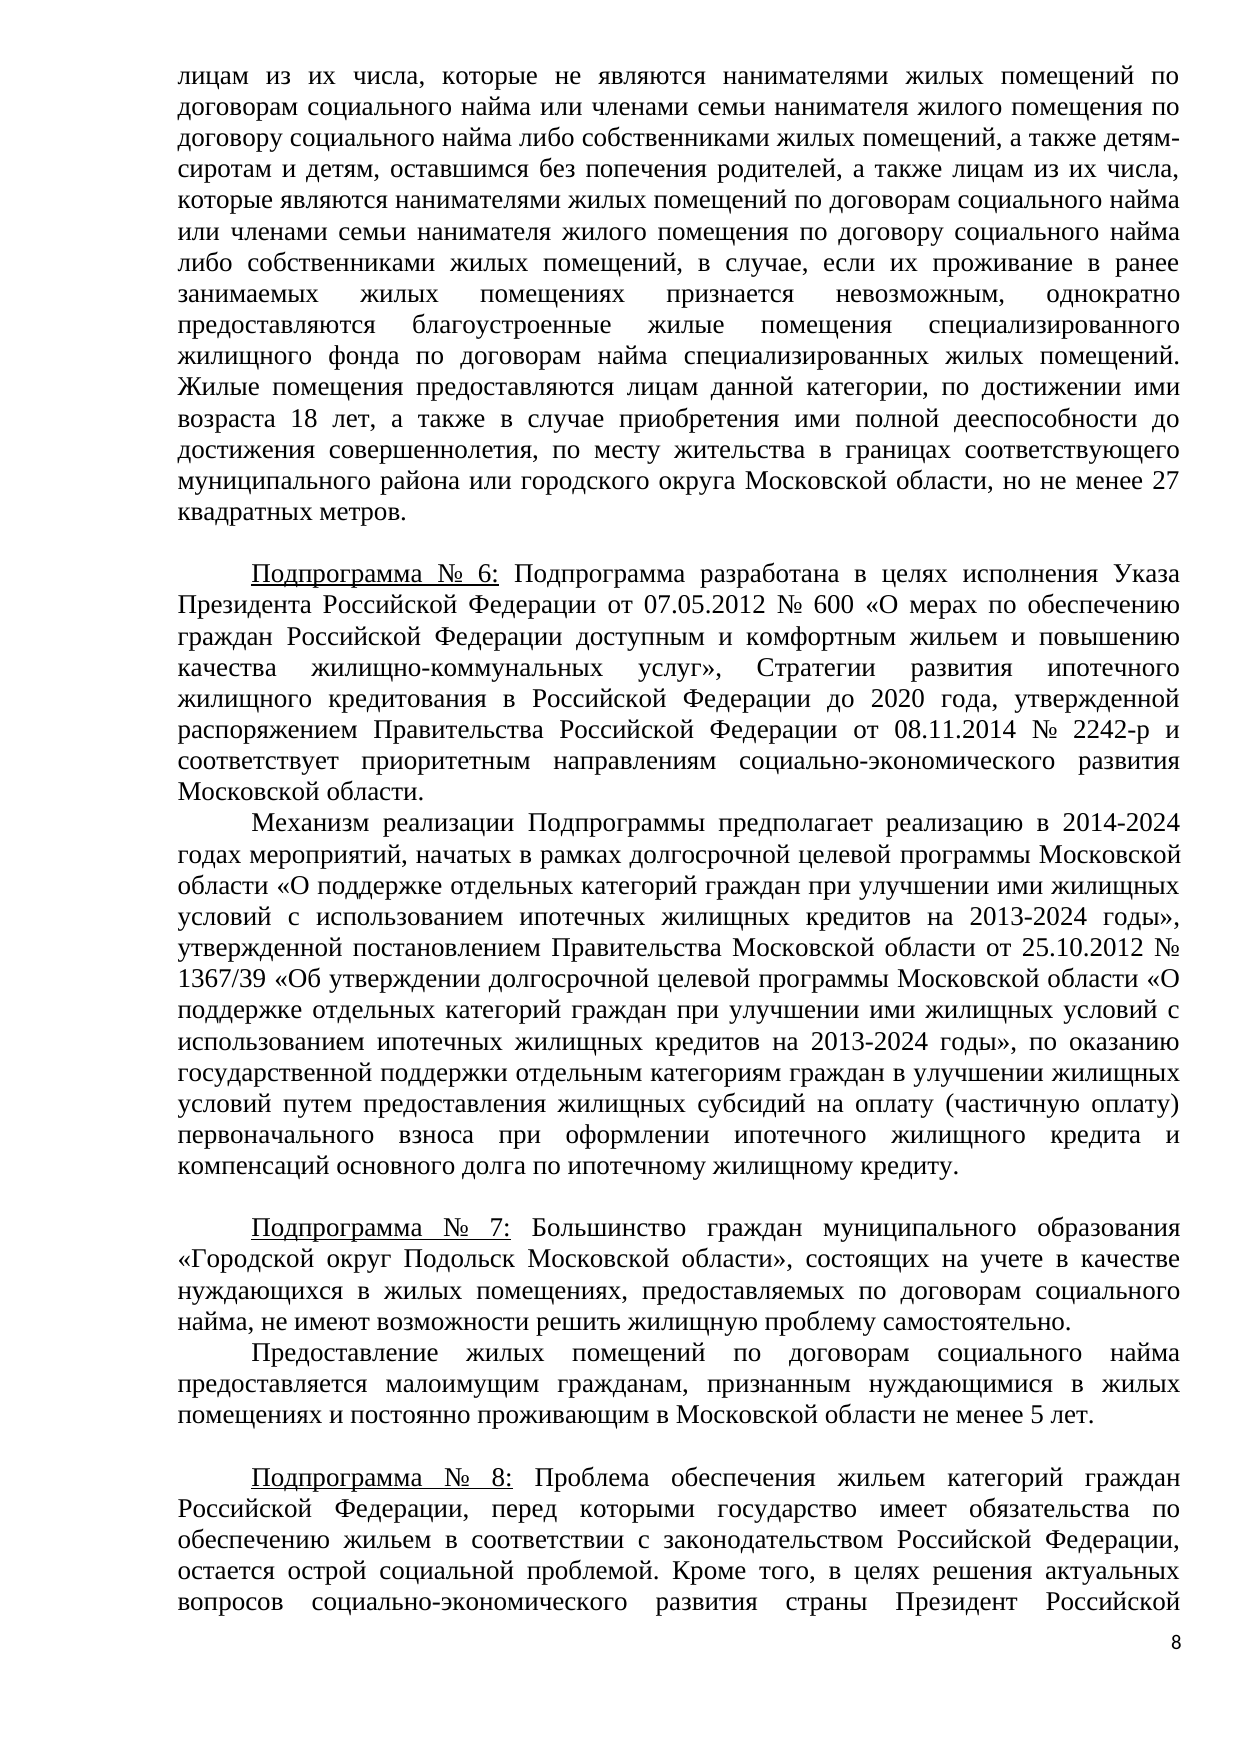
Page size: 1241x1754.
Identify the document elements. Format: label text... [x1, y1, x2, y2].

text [177, 1461, 1181, 1616]
text Предоставление жилых помещений по договорам социального найма предоставляется малоимущим гражданам, признанным нуждающимися в жилых помещениях и постоянно проживающим в Московской области не менее 5 лет. [177, 1336, 1181, 1429]
text Подпрограмма № 7: Большинство граждан муниципального образования «Городской округ Подольск Московской области», состоящих на учете в качестве нуждающихся в жилых помещениях, предоставляемых по договорам социального найма, не имеют возможности решить жилищную проблему самостоятельно. [177, 1211, 1181, 1336]
text Подпрограмма № 6: Подпрограмма разработана в целях исполнения Указа Президента Российской Федерации от 07.05.2012 № 600 «О мерах по обеспечению граждан Российской Федерации доступным и комфортным жильем и повышению качества жилищно-коммунальных услуг», Стратегии развития ипотечного жилищного кредитования в Российской Федерации до 2020 года, утвержденной распоряжением Правительства Российской Федерации от 08.11.2014 № 2242-р и соответствует приоритетным направлениям социально-экономического развития Московской области. [177, 557, 1181, 807]
text Механизм реализации Подпрограммы предполагает реализацию в 2014-2024 годах мероприятий, начатых в рамках долгосрочной целевой программы Московской области «О поддержке отдельных категорий граждан при улучшении ими жилищных условий с использованием ипотечных жилищных кредитов на 2013-2024 годы», утвержденной постановлением Правительства Московской области от 25.10.2012 № 1367/39 «Об утверждении долгосрочной целевой программы Московской области «О поддержке отдельных категорий граждан при улучшении ими жилищных условий с использованием ипотечных жилищных кредитов на 2013-2024 годы», по оказанию государственной поддержки отдельным категориям граждан в улучшении жилищных условий путем предоставления жилищных субсидий на оплату (частичную оплату) первоначального взноса при оформлении ипотечного жилищного кредита и компенсаций основного долга по ипотечному жилищному кредиту. [177, 807, 1181, 1180]
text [177, 59, 1181, 526]
